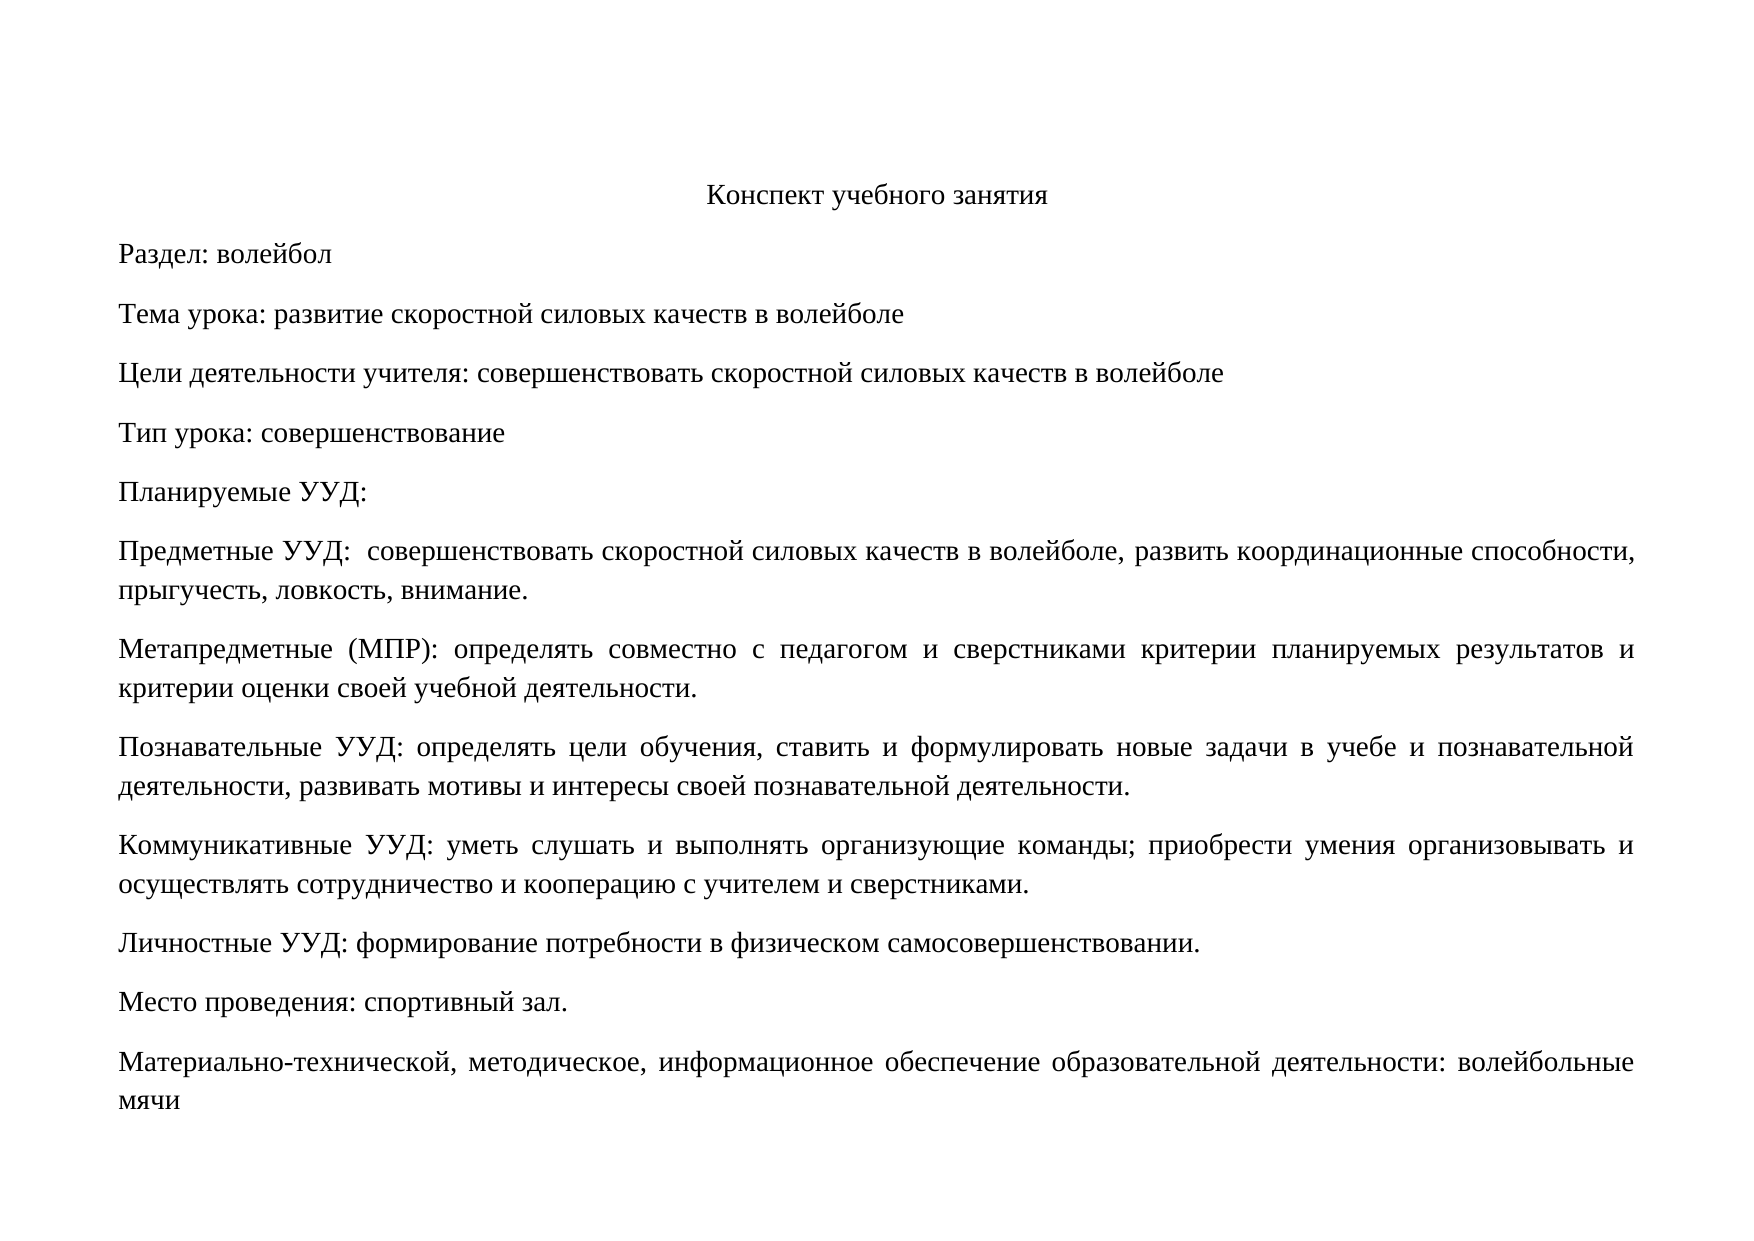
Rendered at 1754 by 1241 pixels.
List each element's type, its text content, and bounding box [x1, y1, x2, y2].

text Личностные УУД: формирование потребности в физическом самосовершенствовании. [118, 925, 1636, 959]
text Раздел: волейбол [118, 237, 1636, 270]
text Место проведения: спортивный зал. [118, 984, 1636, 1018]
text Предметные УУД: совершенствовать скоростной силовых качеств в волейболе, развить координационные способности, прыгучесть, ловкость, внимание. [118, 533, 1636, 606]
text Коммуникативные УУД: уметь слушать и выполнять организующие команды; приобрести умения организовывать и осуществлять сотрудничество и кооперацию с учителем и сверстниками. [118, 827, 1636, 899]
text Метапредметные (МПР): определять совместно с педагогом и сверстниками критерии планируемых результатов и критерии оценки своей учебной деятельности. [118, 631, 1636, 703]
text Конспект учебного занятия [118, 177, 1636, 211]
text Материально-технической, методическое, информационное обеспечение образовательной деятельности: волейбольные мячи [118, 1044, 1636, 1116]
text Планируемые УУД: [118, 474, 1636, 508]
text Познавательные УУД: определять цели обучения, ставить и формулировать новые задачи в учебе и познавательной деятельности, развивать мотивы и интересы своей познавательной деятельности. [118, 729, 1636, 801]
text Тип урока: совершенствование [118, 415, 1636, 448]
text Цели деятельности учителя: совершенствовать скоростной силовых качеств в волейболе [118, 355, 1636, 389]
text Тема урока: развитие скоростной силовых качеств в волейболе [118, 296, 1636, 329]
